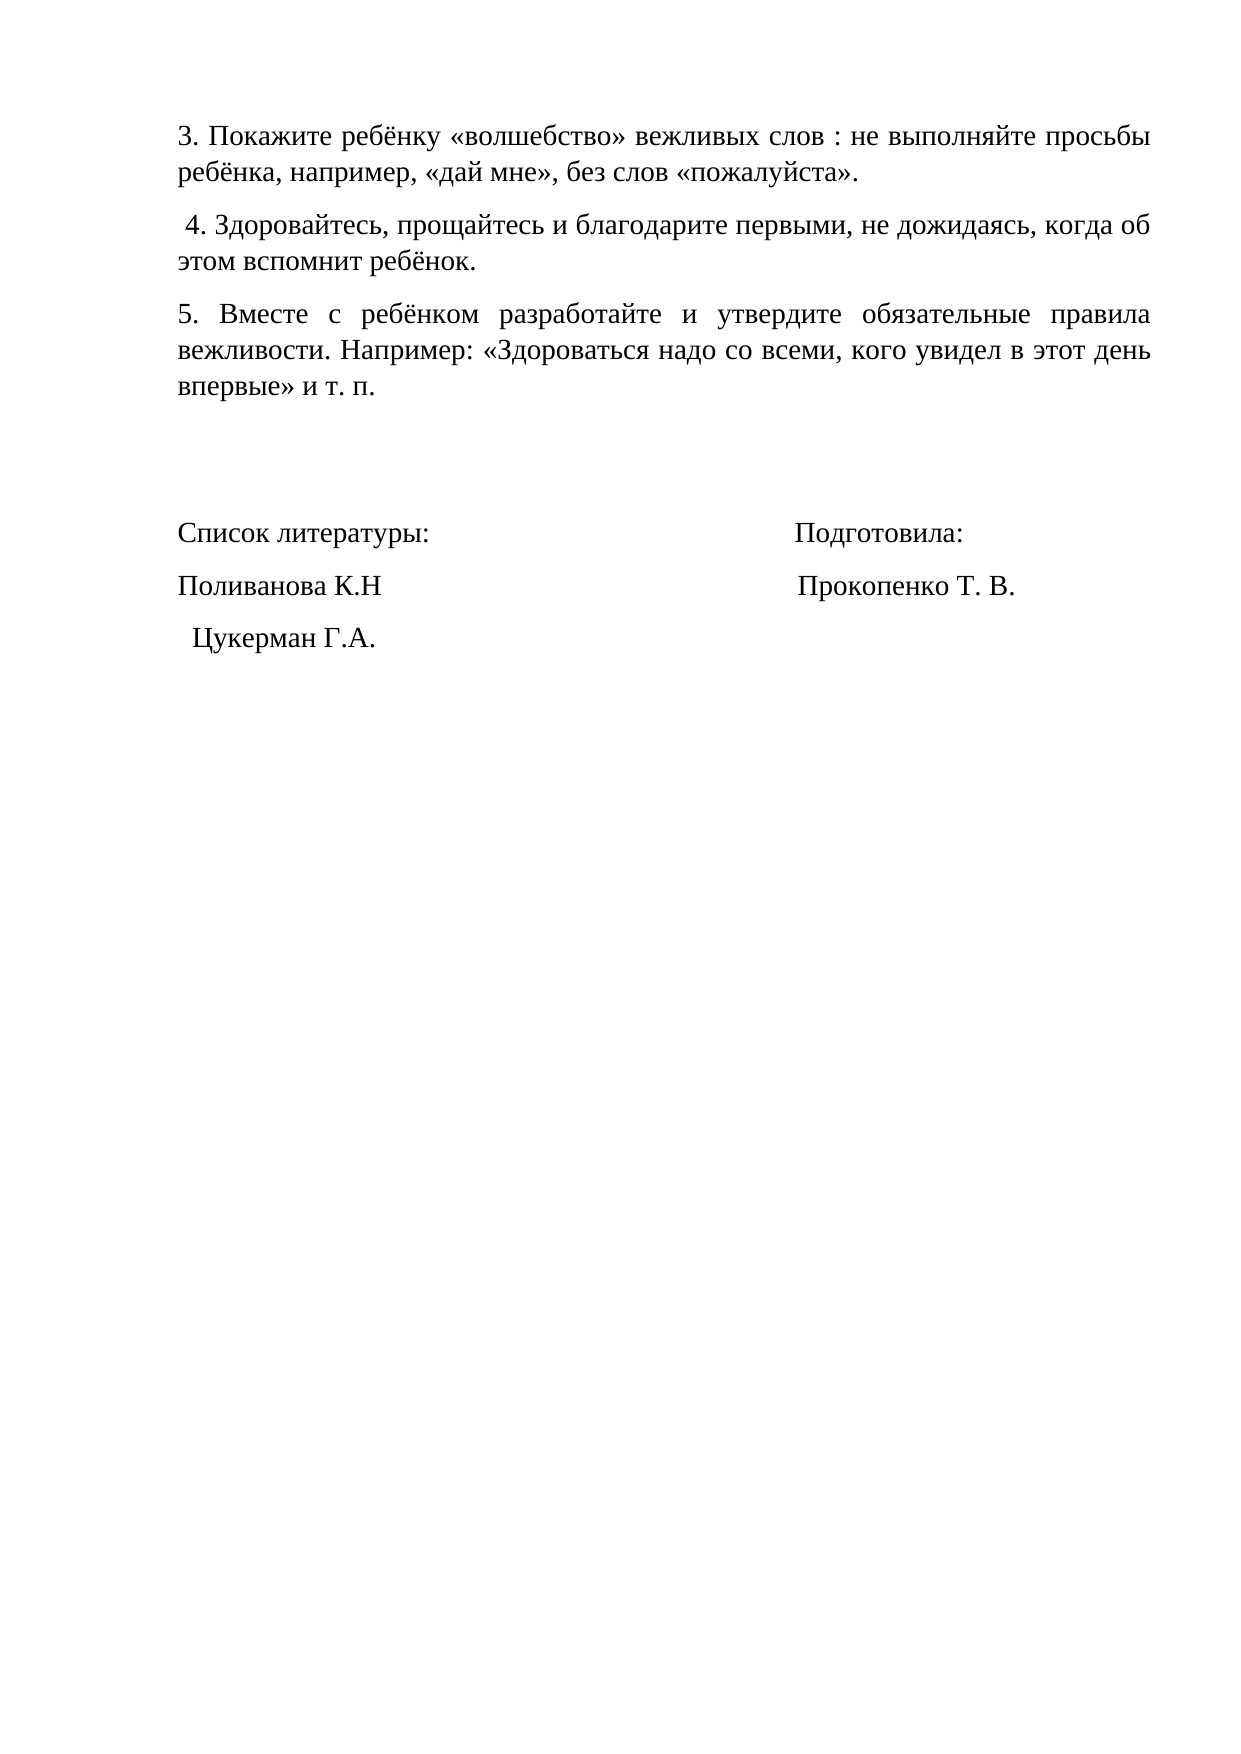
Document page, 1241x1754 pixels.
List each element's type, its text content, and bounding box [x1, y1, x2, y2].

text Список литературы: Подготовила: [177, 515, 1152, 548]
text Поливанова К.Н Прокопенко Т. В. [177, 568, 1152, 601]
text 5. Вместе с ребёнком разработайте и утвердите обязательные правила вежливости. Например: «Здороваться надо со всеми, кого увидел в этот день впервые» и т. п. [177, 296, 1152, 402]
text 3. Покажите ребёнку «волшебство» вежливых слов : не выполняйте просьбы ребёнка, например, «дай мне», без слов «пожалуйста». [177, 118, 1152, 188]
text Цукерман Г.А. [177, 621, 1152, 654]
text 4. Здоровайтесь, прощайтесь и благодарите первыми, не дожидаясь, когда об этом вспомнит ребёнок. [177, 207, 1152, 277]
